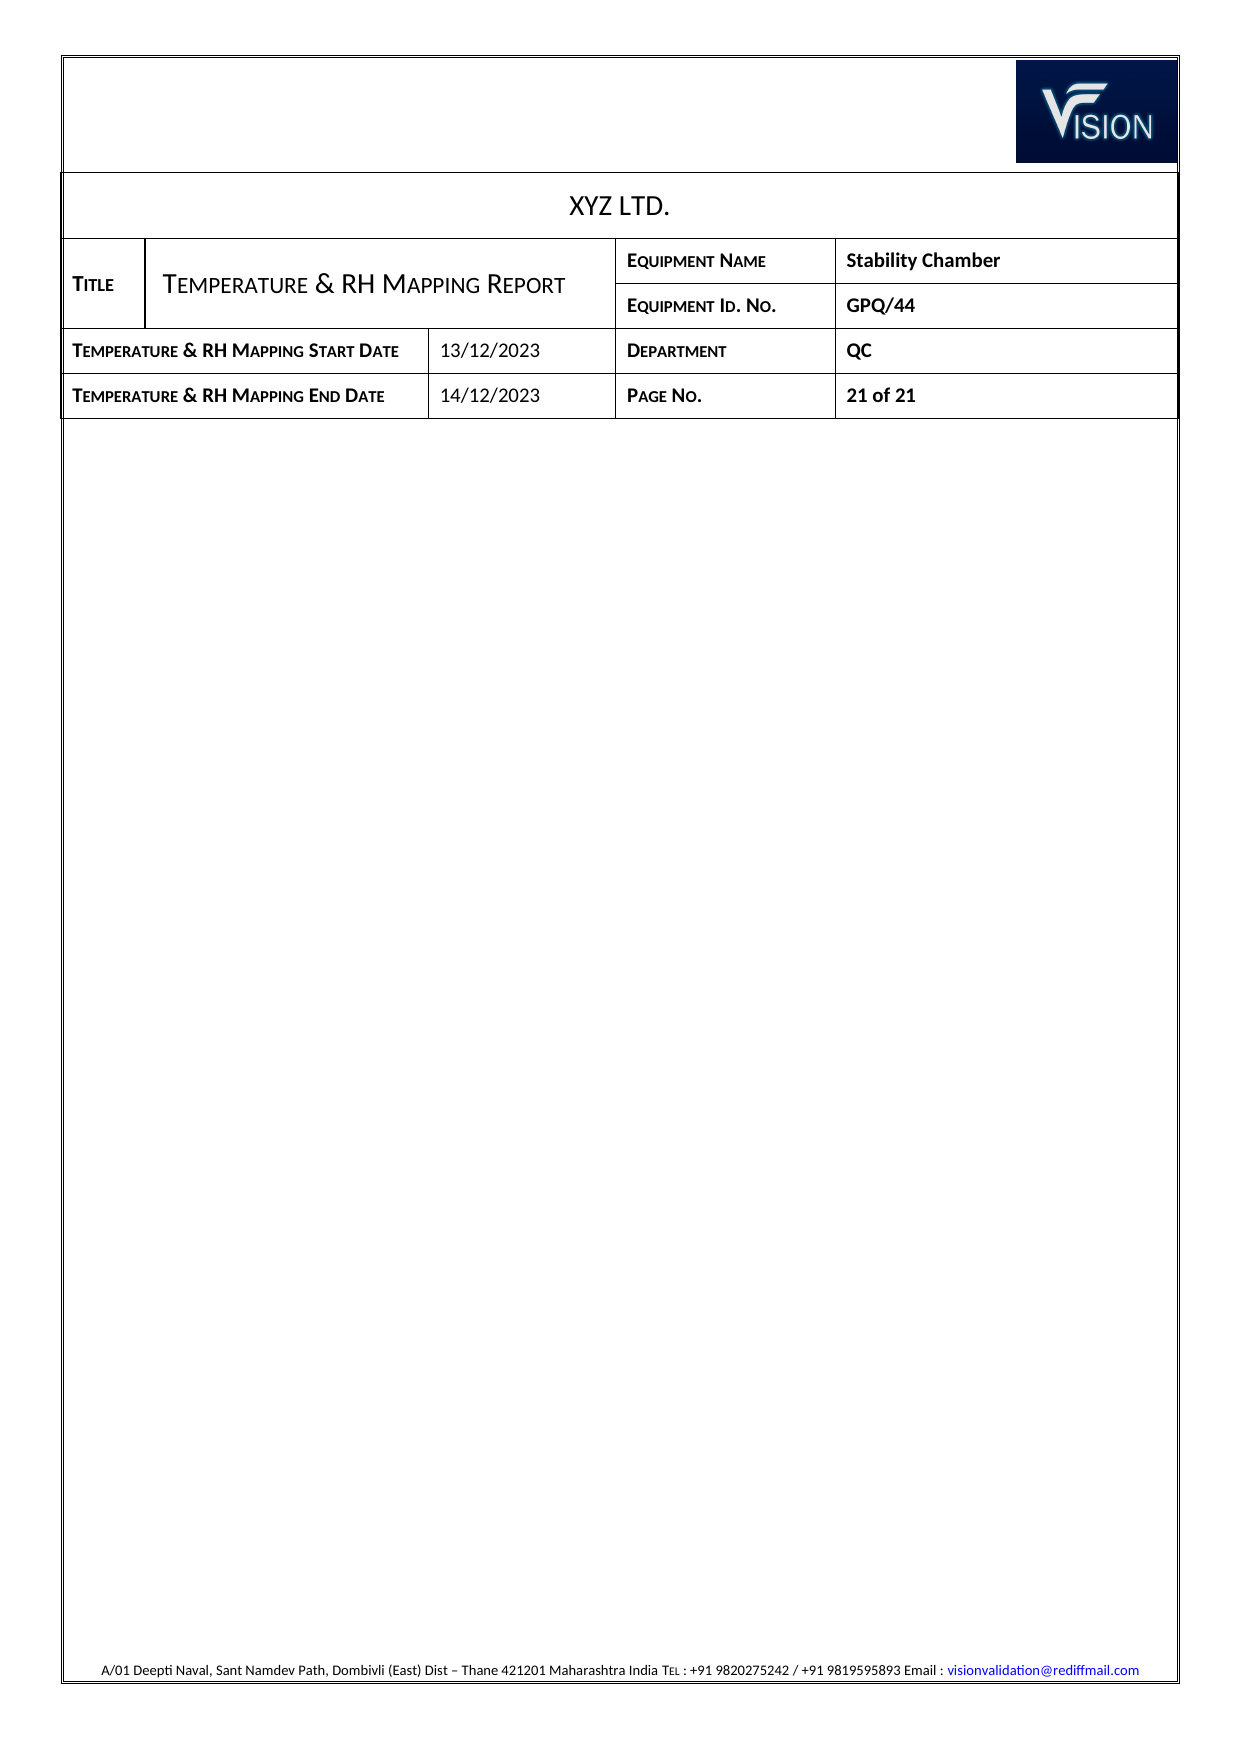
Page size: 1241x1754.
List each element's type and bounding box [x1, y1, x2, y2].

picture [1016, 60, 1177, 163]
